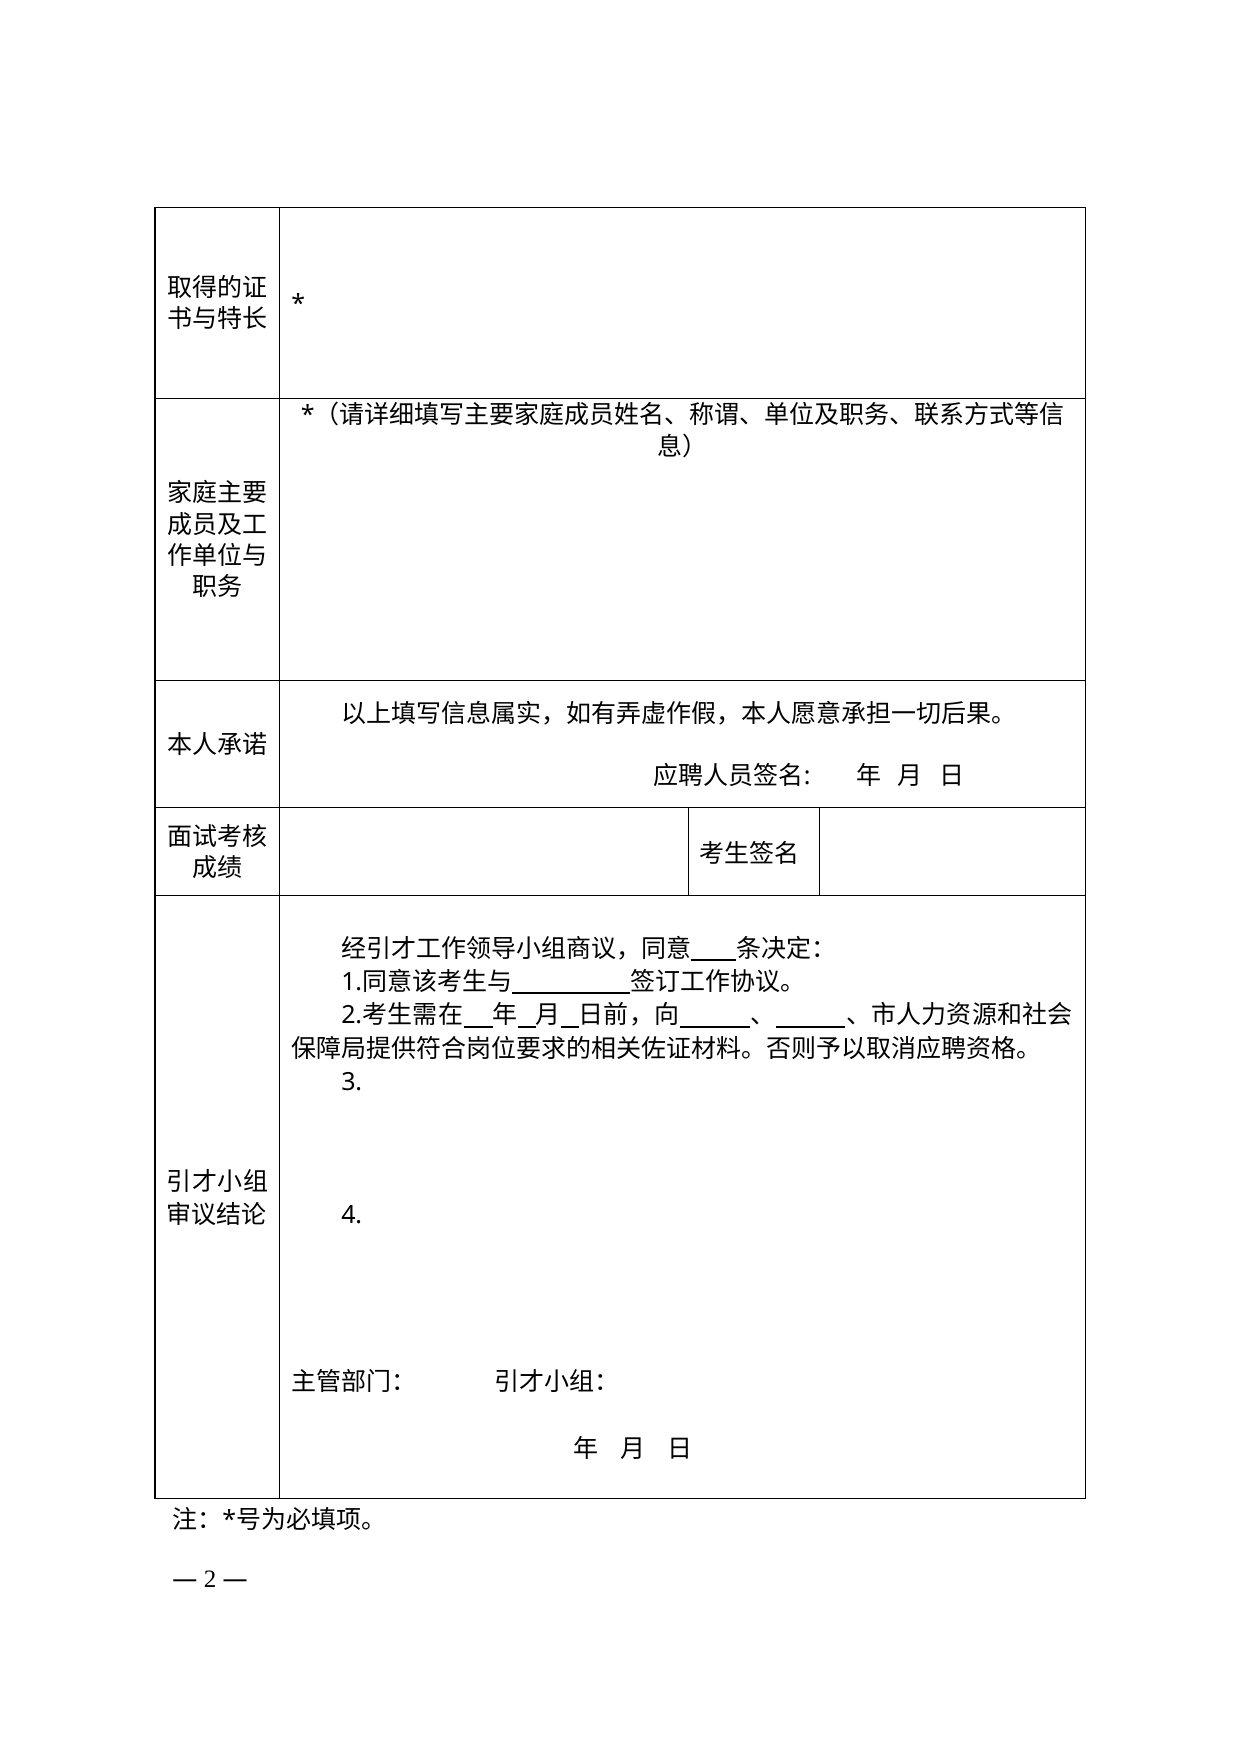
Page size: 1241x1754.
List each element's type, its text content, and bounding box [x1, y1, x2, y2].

table_cell 取得的证书与特长 [156, 208, 279, 398]
table_cell 本人承诺 [156, 681, 279, 807]
table_cell *（请详细填写主要家庭成员姓名、称谓、单位及职务、联系方式等信息） [280, 399, 1085, 680]
table_cell 面试考核 成绩 [156, 808, 279, 895]
table_cell 以上填写信息属实，如有弄虚作假，本人愿意承担一切后果。 应聘人员签名: 年 月 日 [280, 681, 1085, 807]
table_cell 考生签名 [689, 808, 819, 895]
table_cell [820, 808, 1085, 895]
table_cell * [280, 208, 1085, 398]
text 注：*号为必填项。 [159, 1499, 1081, 1535]
table_cell 家庭主要成员及工作单位与职务 [156, 399, 279, 680]
table_cell [280, 808, 688, 895]
table_cell 引才小组审议结论 [156, 896, 279, 1498]
table_cell 经引才工作领导小组商议，同意 条决定： 1.同意该考生与 签订工作协议。 2.考生需在 年 月 日前，向 、 、市人力资源和社会保障局提供符合岗位要求的相关佐证材料。否则予以取消应聘资格。 3. 4. 主管部门： 引才小组： 年 月 日 [280, 896, 1085, 1498]
